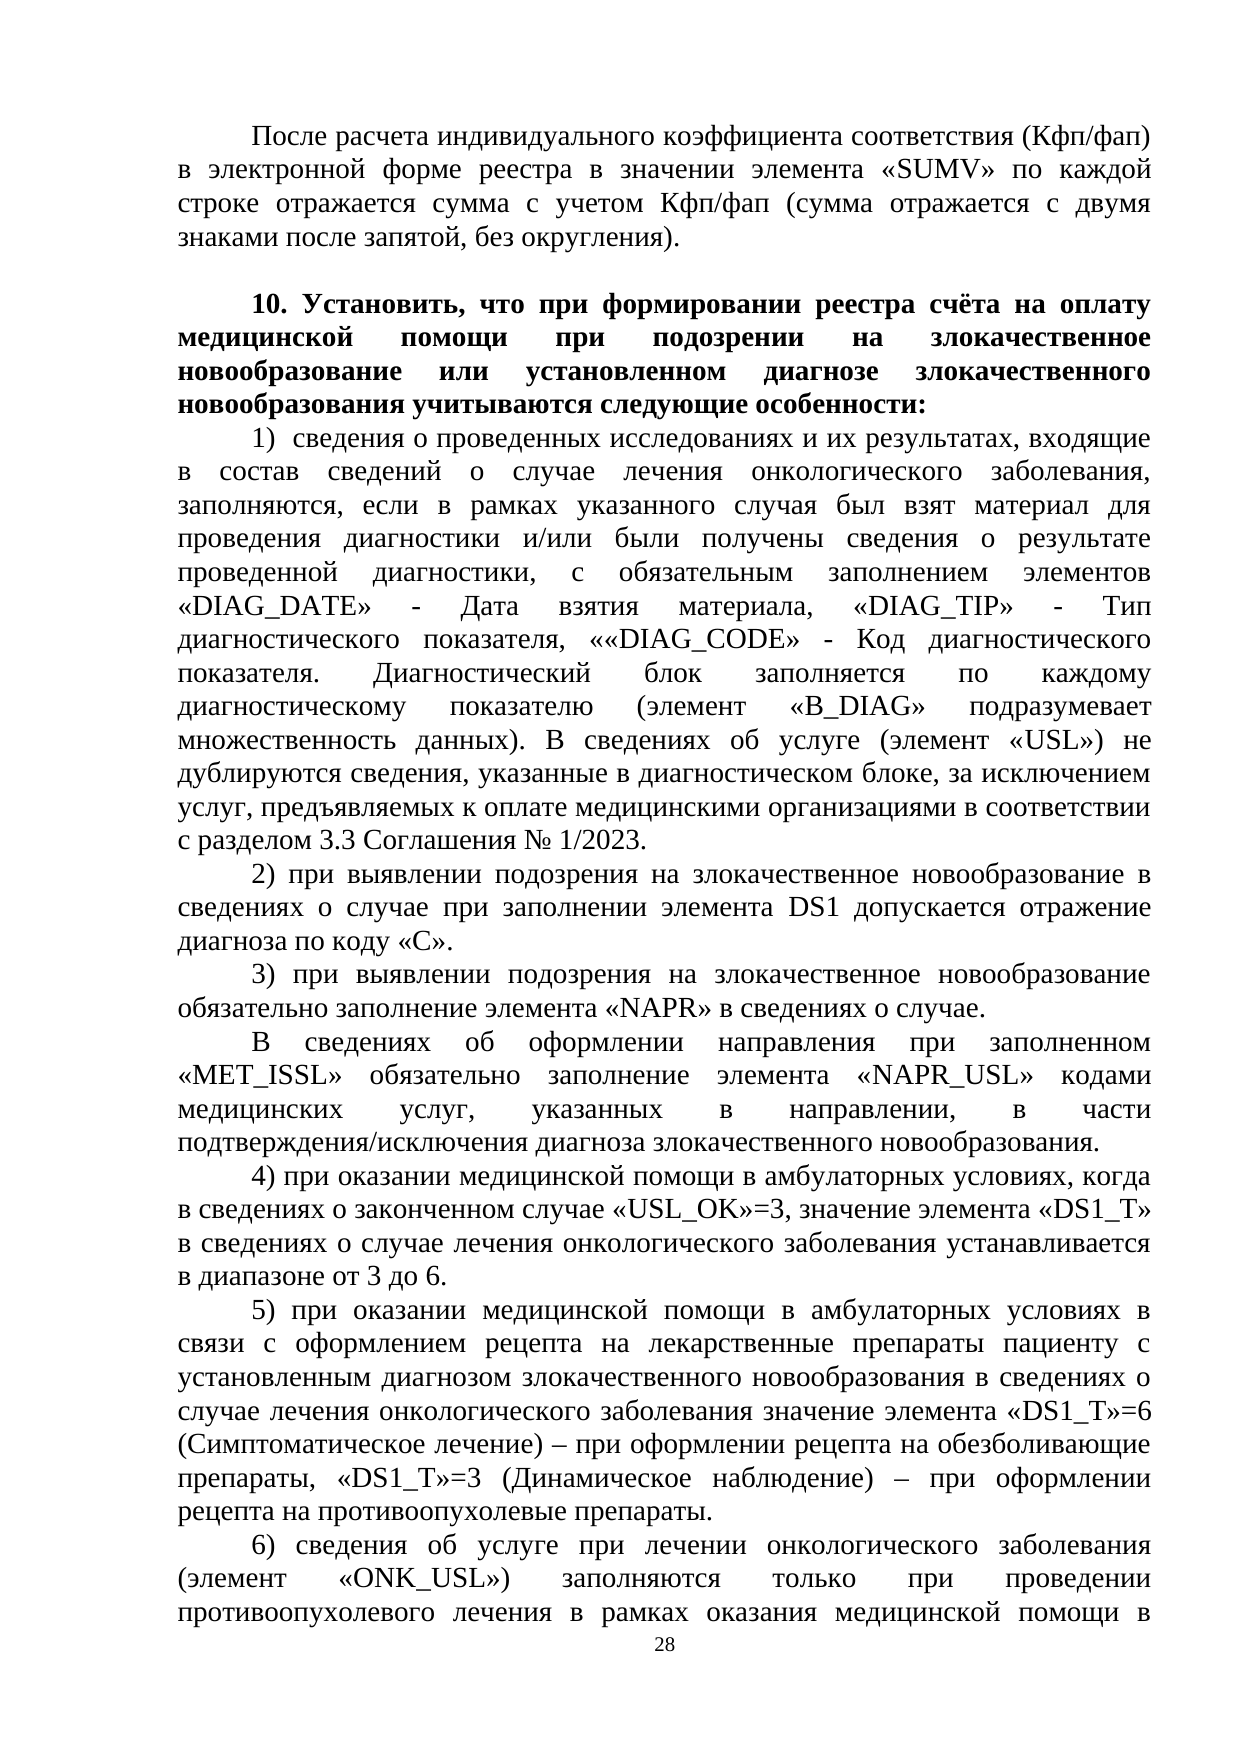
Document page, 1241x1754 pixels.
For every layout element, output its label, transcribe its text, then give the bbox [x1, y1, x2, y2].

text 10. Установить, что при формировании реестра счёта на оплату медицинской помощи при подозрении на злокачественное новообразование или установленном диагнозе злокачественного новообразования учитываются следующие особенности: [177, 286, 1152, 420]
text 3) при выявлении подозрения на злокачественное новообразование обязательно заполнение элемента «NAPR» в сведениях о случае. [177, 957, 1152, 1024]
text 4) при оказании медицинской помощи в амбулаторных условиях, когда в сведениях о законченном случае «USL_OK»=3, значение элемента «DS1_T» в сведениях о случае лечения онкологического заболевания устанавливается в диапазоне от 3 до 6. [177, 1158, 1152, 1292]
text 2) при выявлении подозрения на злокачественное новообразование в сведениях о случае при заполнении элемента DS1 допускается отражение диагноза по коду «С». [177, 856, 1152, 957]
text В сведениях об оформлении направления при заполненном «MET_ISSL» обязательно заполнение элемента «NAPR_USL» кодами медицинских услуг, указанных в направлении, в части подтверждения/исключения диагноза злокачественного новообразования. [177, 1024, 1152, 1158]
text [177, 1527, 1152, 1627]
text 5) при оказании медицинской помощи в амбулаторных условиях в связи с оформлением рецепта на лекарственные препараты пациенту с установленным диагнозом злокачественного новообразования в сведениях о случае лечения онкологического заболевания значение элемента «DS1_T»=6 (Симптоматическое лечение) – при оформлении рецепта на обезболивающие препараты, «DS1_T»=3 (Динамическое наблюдение) – при оформлении рецепта на противоопухолевые препараты. [177, 1292, 1152, 1527]
text 1) сведения о проведенных исследованиях и их результатах, входящие в состав сведений о случае лечения онкологического заболевания, заполняются, если в рамках указанного случая был взят материал для проведения диагностики и/или были получены сведения о результате проведенной диагностики, с обязательным заполнением элементов «DIAG_DATE» - Дата взятия материала, «DIAG_TIP» - Тип диагностического показателя, ««DIAG_CODE» - Код диагностического показателя. Диагностический блок заполняется по каждому диагностическому показателю (элемент «B_DIAG» подразумевает множественность данных). В сведениях об услуге (элемент «USL») не дублируются сведения, указанные в диагностическом блоке, за исключением услуг, предъявляемых к оплате медицинскими организациями в соответствии с разделом 3.3 Соглашения № 1/2023. [177, 420, 1152, 856]
text После расчета индивидуального коэффициента соответствия (Кфп/фап) в электронной форме реестра в значении элемента «SUMV» по каждой строке отражается сумма с учетом Кфп/фап (сумма отражается с двумя знаками после запятой, без округления). [177, 118, 1152, 252]
